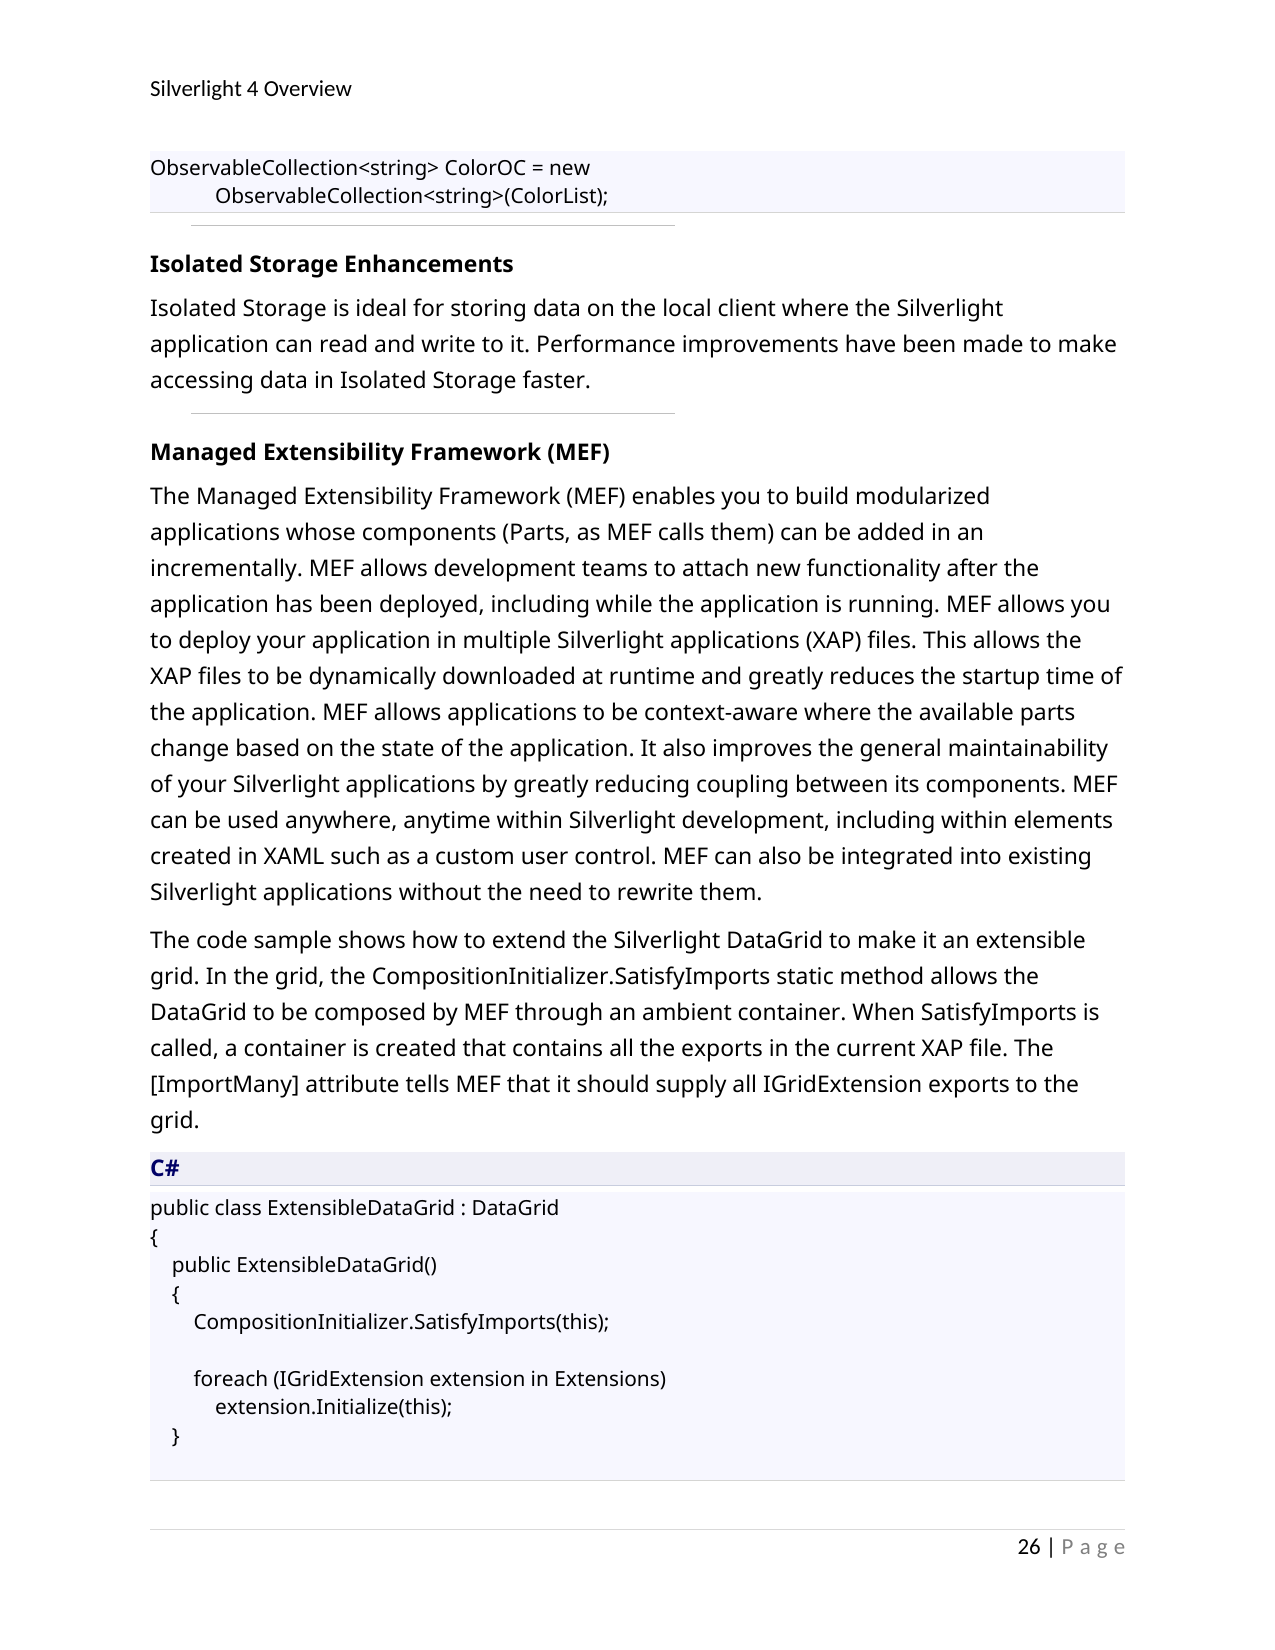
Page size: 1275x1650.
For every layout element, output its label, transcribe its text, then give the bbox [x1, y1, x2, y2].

text Isolated Storage Enhancements [150, 248, 1125, 279]
text { [150, 1279, 1125, 1307]
text The code sample shows how to extend the Silverlight DataGrid to make it an extensible grid. In the grid, the CompositionInitializer.SatisfyImports static method allows the DataGrid to be composed by MEF through an ambient container. When SatisfyImports is called, a container is created that contains all the exports in the current XAP file. The [ImportMany] attribute tells MEF that it should supply all IGridExtension exports to the grid. [150, 924, 1125, 1135]
text public ExtensibleDataGrid() [150, 1250, 1125, 1279]
text Managed Extensibility Framework (MEF) [150, 436, 1125, 467]
text CompositionInitializer.SatisfyImports(this); [150, 1307, 1125, 1336]
text Isolated Storage is ideal for storing data on the local client where the Silverlight application can read and write to it. Performance improvements have been made to make accessing data in Isolated Storage faster. [150, 292, 1125, 395]
text C# [150, 1152, 1125, 1185]
text } [150, 1421, 1125, 1447]
text extension.Initialize(this); [150, 1392, 1125, 1421]
text foreach (IGridExtension extension in Extensions) [150, 1364, 1125, 1392]
text public class ExtensibleDataGrid : DataGrid [150, 1192, 1125, 1222]
text ObservableCollection<string> ColorOC = new [150, 151, 1125, 178]
text { [150, 1222, 1125, 1250]
text ObservableCollection<string>(ColorList); [150, 178, 1125, 212]
text The Managed Extensibility Framework (MEF) enables you to build modularized applications whose components (Parts, as MEF calls them) can be added in an incrementally. MEF allows development teams to attach new functionality after the application has been deployed, including while the application is running. MEF allows you to deploy your application in multiple Silverlight applications (XAP) files. This allows the XAP files to be dynamically downloaded at runtime and greatly reduces the startup time of the application. MEF allows applications to be context-aware where the available parts change based on the state of the application. It also improves the general maintainability of your Silverlight applications by greatly reducing coupling between its components. MEF can be used anywhere, anytime within Silverlight development, including within elements created in XAML such as a custom user control. MEF can also be integrated into existing Silverlight applications without the need to rewrite them. [150, 480, 1125, 907]
